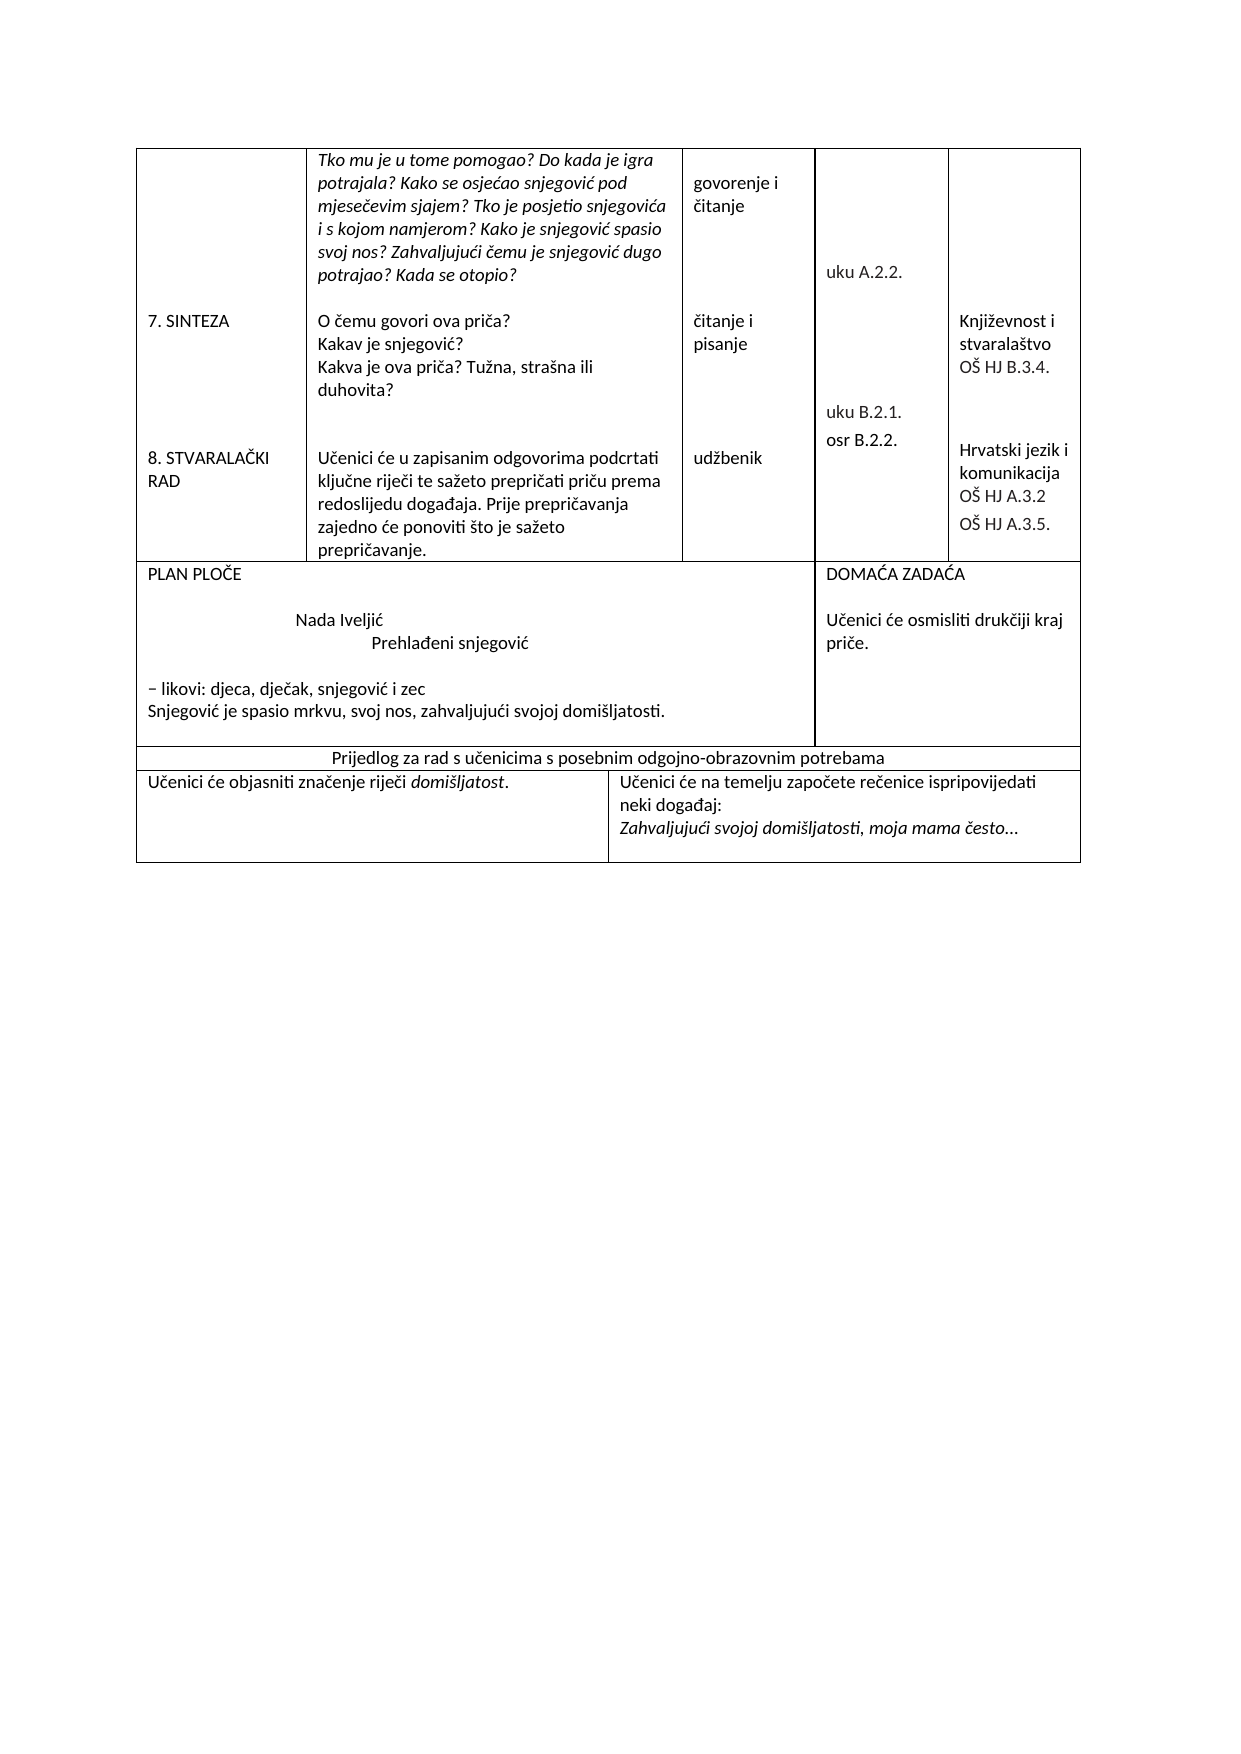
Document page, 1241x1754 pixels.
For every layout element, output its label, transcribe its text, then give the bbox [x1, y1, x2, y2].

table_cell PLAN PLOČE Nada Iveljić Prehlađeni snjegović − likovi: djeca, dječak, snjegović i zec Snjegović je spasio mrkvu, svoj nos, zahvaljujući svojoj domišljatosti. [137, 562, 814, 746]
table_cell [137, 149, 306, 561]
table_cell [949, 149, 1080, 561]
table_cell Učenici će na temelju započete rečenice ispripovijedati neki događaj: Zahvaljujući svojoj domišljatosti, moja mama često... [609, 771, 1080, 862]
table_cell Učenici će objasniti značenje riječi domišljatost. [137, 771, 608, 862]
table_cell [307, 149, 682, 561]
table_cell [816, 149, 948, 561]
table_cell DOMAĆA ZADAĆA Učenici će osmisliti drukčiji kraj priče. [816, 562, 1080, 746]
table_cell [683, 149, 814, 561]
table_cell Prijedlog za rad s učenicima s posebnim odgojno-obrazovnim potrebama [137, 747, 1080, 769]
